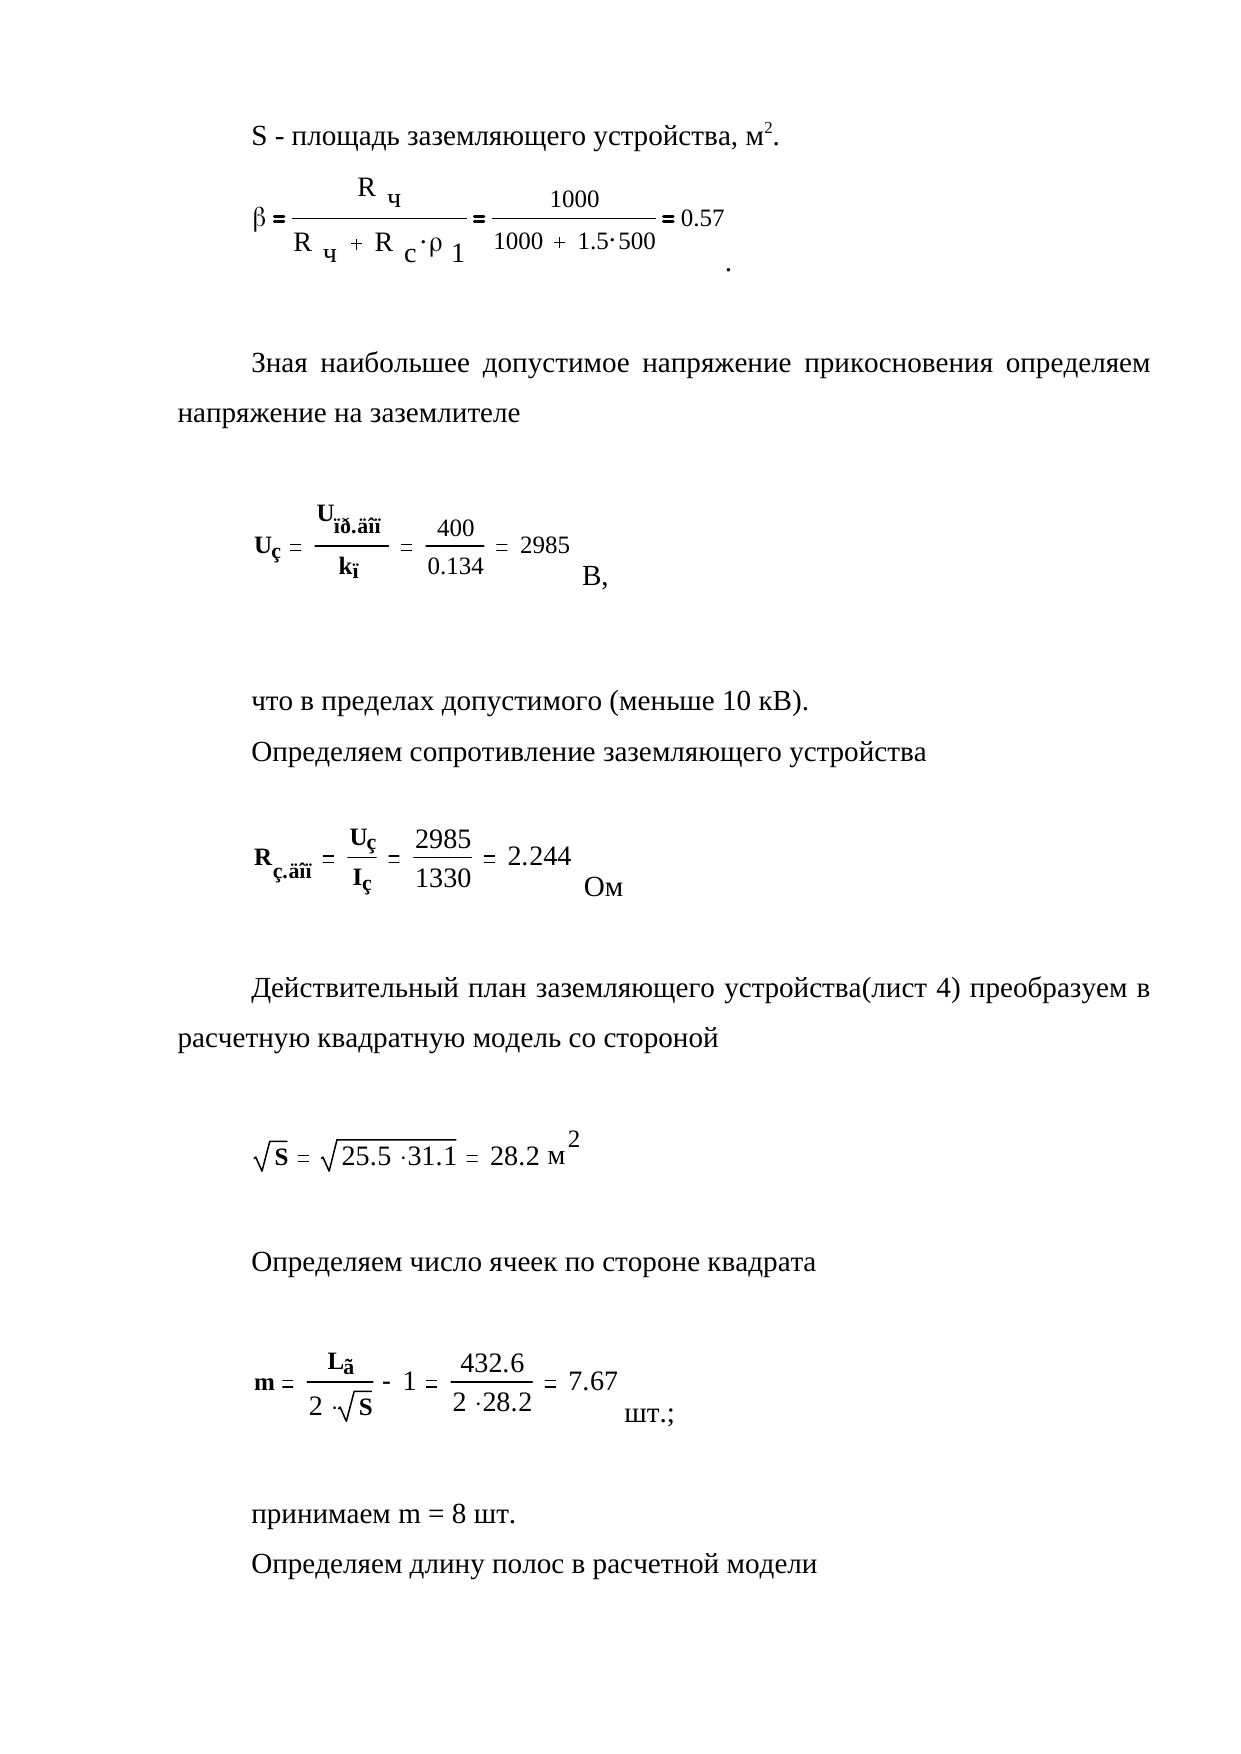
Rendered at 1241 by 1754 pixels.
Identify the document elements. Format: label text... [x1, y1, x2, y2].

text шт.; [177, 1344, 1152, 1429]
text Определяем сопротивление заземляющего устройства [177, 734, 1152, 767]
text Зная наибольшее допустимое напряжение прикосновения определяем напряжение на заземлителе [177, 345, 1152, 429]
text Определяем длину полос в расчетной модели [177, 1546, 1152, 1580]
text Ом [177, 820, 1152, 903]
text Действительный план заземляющего устройства(лист 4) преобразуем в расчетную квадратную модель со стороной [177, 970, 1152, 1054]
text . [177, 168, 1152, 278]
text S - площадь заземляющего устройства, м2. [177, 118, 1152, 152]
text Определяем число ячеек по стороне квадрата [177, 1244, 1152, 1277]
text что в пределах допустимого (меньше 10 кВ). [177, 683, 1152, 717]
text В, [177, 496, 1152, 591]
text принимаем m = 8 шт. [177, 1496, 1152, 1530]
